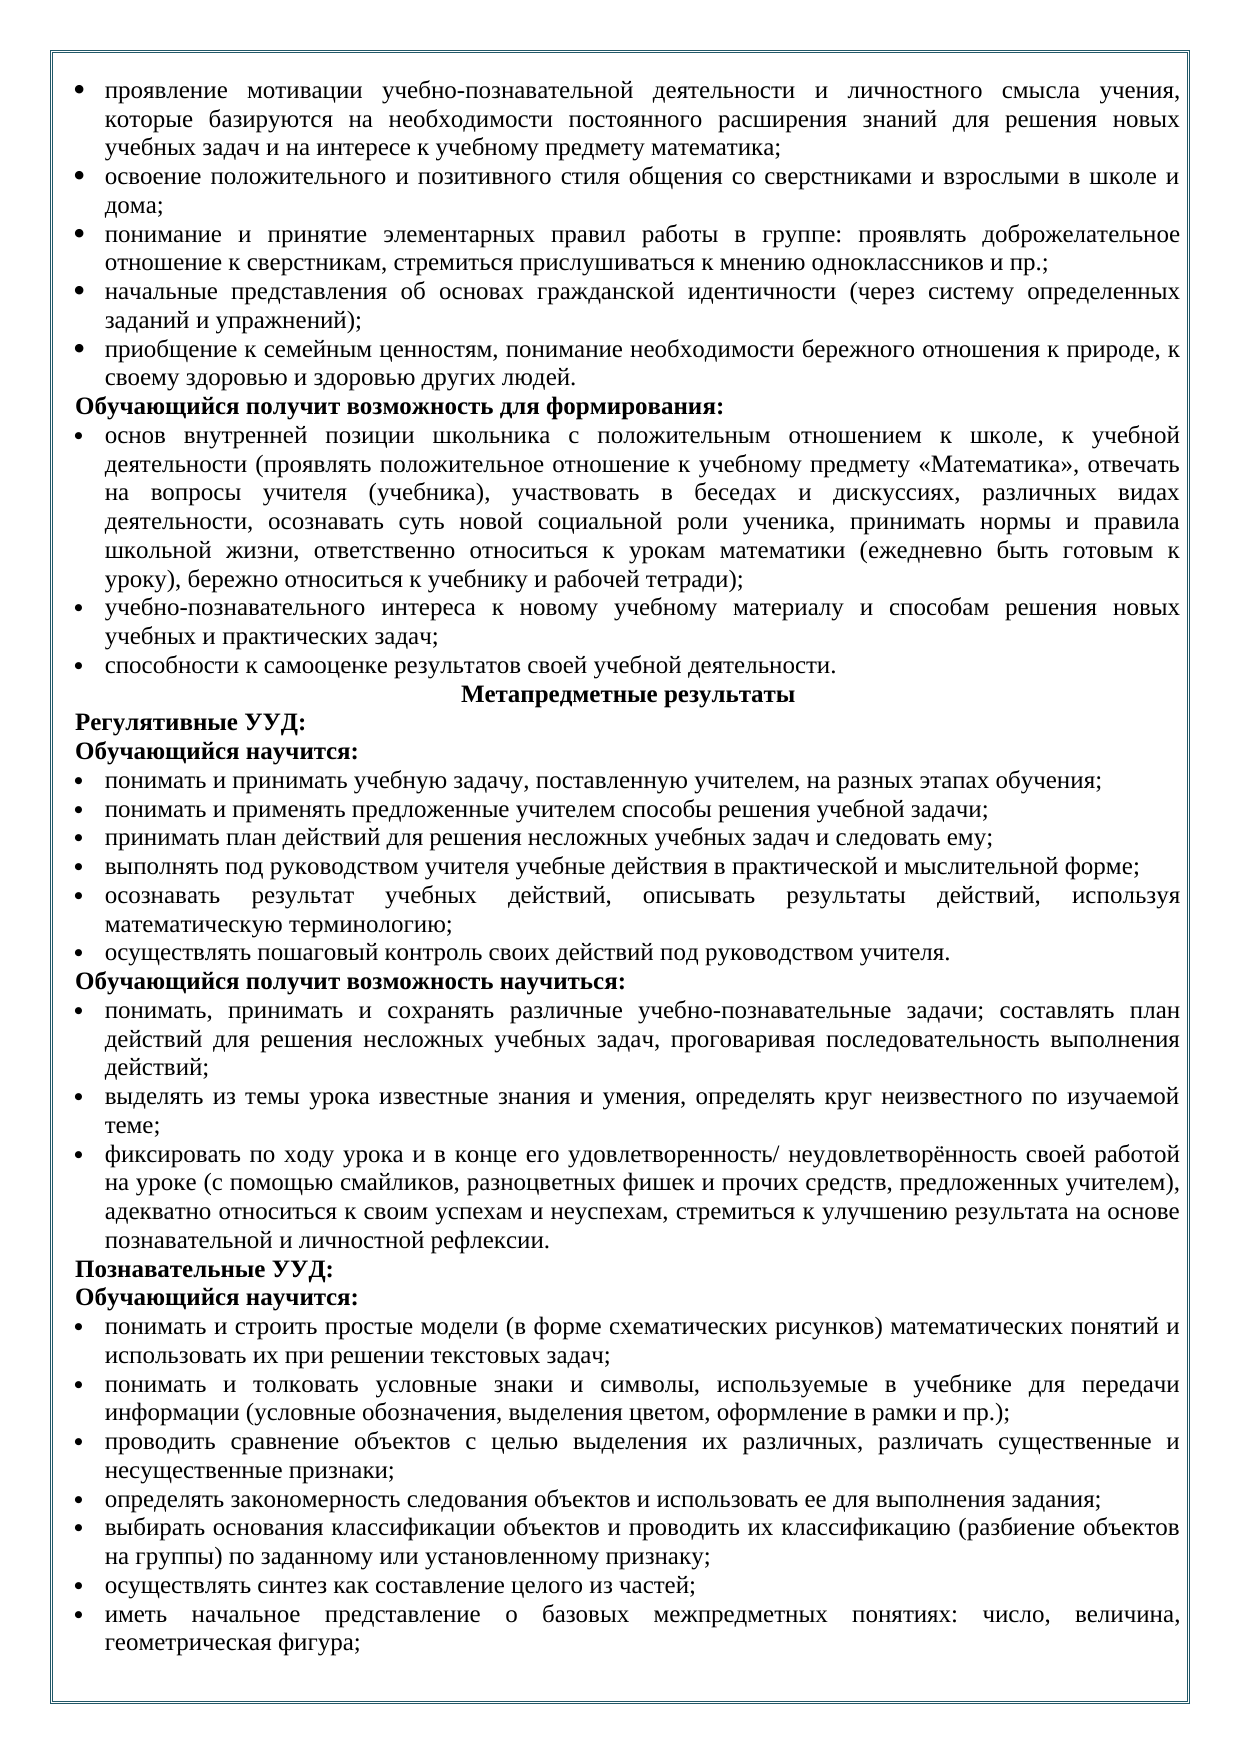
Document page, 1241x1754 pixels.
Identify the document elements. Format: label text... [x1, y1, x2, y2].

list понимать, принимать и сохранять различные учебно-познавательные задачи; составлять план действий для решения несложных учебных задач, проговаривая последовательность выполнения действий; [75, 995, 1181, 1081]
list понимать и строить простые модели (в форме схематических рисунков) математических понятий и использовать их при решении текстовых задач; [75, 1311, 1181, 1369]
list осознавать результат учебных действий, описывать результаты действий, используя математическую терминологию; [75, 880, 1181, 937]
text Регулятивные УУД: [75, 707, 1181, 736]
list осуществлять синтез как составление целого из частей; [75, 1570, 1181, 1599]
list понимать и применять предложенные учителем способы решения учебной задачи; [75, 794, 1181, 822]
list понимание и принятие элементарных правил работы в группе: проявлять доброжелательное отношение к сверстникам, стремиться прислушиваться к мнению одноклассников и пр.; [75, 219, 1181, 276]
text Обучающийся получит возможность для формирования: [75, 391, 1181, 420]
list учебно-познавательного интереса к новому учебному материалу и способам решения новых учебных и практических задач; [75, 592, 1181, 650]
list принимать план действий для решения несложных учебных задач и следовать ему; [75, 822, 1181, 851]
list проявление мотивации учебно-познавательной деятельности и личностного смысла учения, которые базируются на необходимости постоянного расширения знаний для решения новых учебных задач и на интересе к учебному предмету математика; [75, 75, 1181, 161]
text Познавательные УУД: [75, 1254, 1181, 1282]
list осуществлять пошаговый контроль своих действий под руководством учителя. [75, 937, 1181, 966]
list фиксировать по ходу урока и в конце его удовлетворенность/ неудовлетворённость своей работой на уроке (с помощью смайликов, разноцветных фишек и прочих средств, предложенных учителем), адекватно относиться к своим успехам и неуспехам, стремиться к улучшению результата на основе познавательной и личностной рефлексии. [75, 1139, 1181, 1254]
text Метапредметные результаты [75, 679, 1181, 707]
list понимать и принимать учебную задачу, поставленную учителем, на разных этапах обучения; [75, 765, 1181, 794]
list понимать и толковать условные знаки и символы, используемые в учебнике для передачи информации (условные обозначения, выделения цветом, оформление в рамки и пр.); [75, 1369, 1181, 1426]
list начальные представления об основах гражданской идентичности (через систему определенных заданий и упражнений); [75, 276, 1181, 334]
list освоение положительного и позитивного стиля общения со сверстниками и взрослыми в школе и дома; [75, 161, 1181, 219]
text Обучающийся получит возможность научиться: [75, 966, 1181, 995]
text Обучающийся научится: [75, 1282, 1181, 1311]
list выделять из темы урока известные знания и умения, определять круг неизвестного по изучаемой теме; [75, 1081, 1181, 1139]
list выбирать основания классификации объектов и проводить их классификацию (разбиение объектов на группы) по заданному или установленному признаку; [75, 1512, 1181, 1570]
list иметь начальное представление о базовых межпредметных понятиях: число, величина, геометрическая фигура; [75, 1599, 1181, 1656]
text Обучающийся научится: [75, 736, 1181, 765]
list основ внутренней позиции школьника с положительным отношением к школе, к учебной деятельности (проявлять положительное отношение к учебному предмету «Математика», отвечать на вопросы учителя (учебника), участвовать в беседах и дискуссиях, различных видах деятельности, осознавать суть новой социальной роли ученика, принимать нормы и правила школьной жизни, ответственно относиться к урокам математики (ежедневно быть готовым к уроку), бережно относиться к учебнику и рабочей тетради); [75, 420, 1181, 592]
list определять закономерность следования объектов и использовать ее для выполнения задания; [75, 1484, 1181, 1512]
list способности к самооценке результатов своей учебной деятельности. [75, 650, 1181, 679]
list приобщение к семейным ценностям, понимание необходимости бережного отношения к природе, к своему здоровью и здоровью других людей. [75, 334, 1181, 391]
list проводить сравнение объектов с целью выделения их различных, различать существенные и несущественные признаки; [75, 1426, 1181, 1484]
list выполнять под руководством учителя учебные действия в практической и мыслительной форме; [75, 851, 1181, 880]
